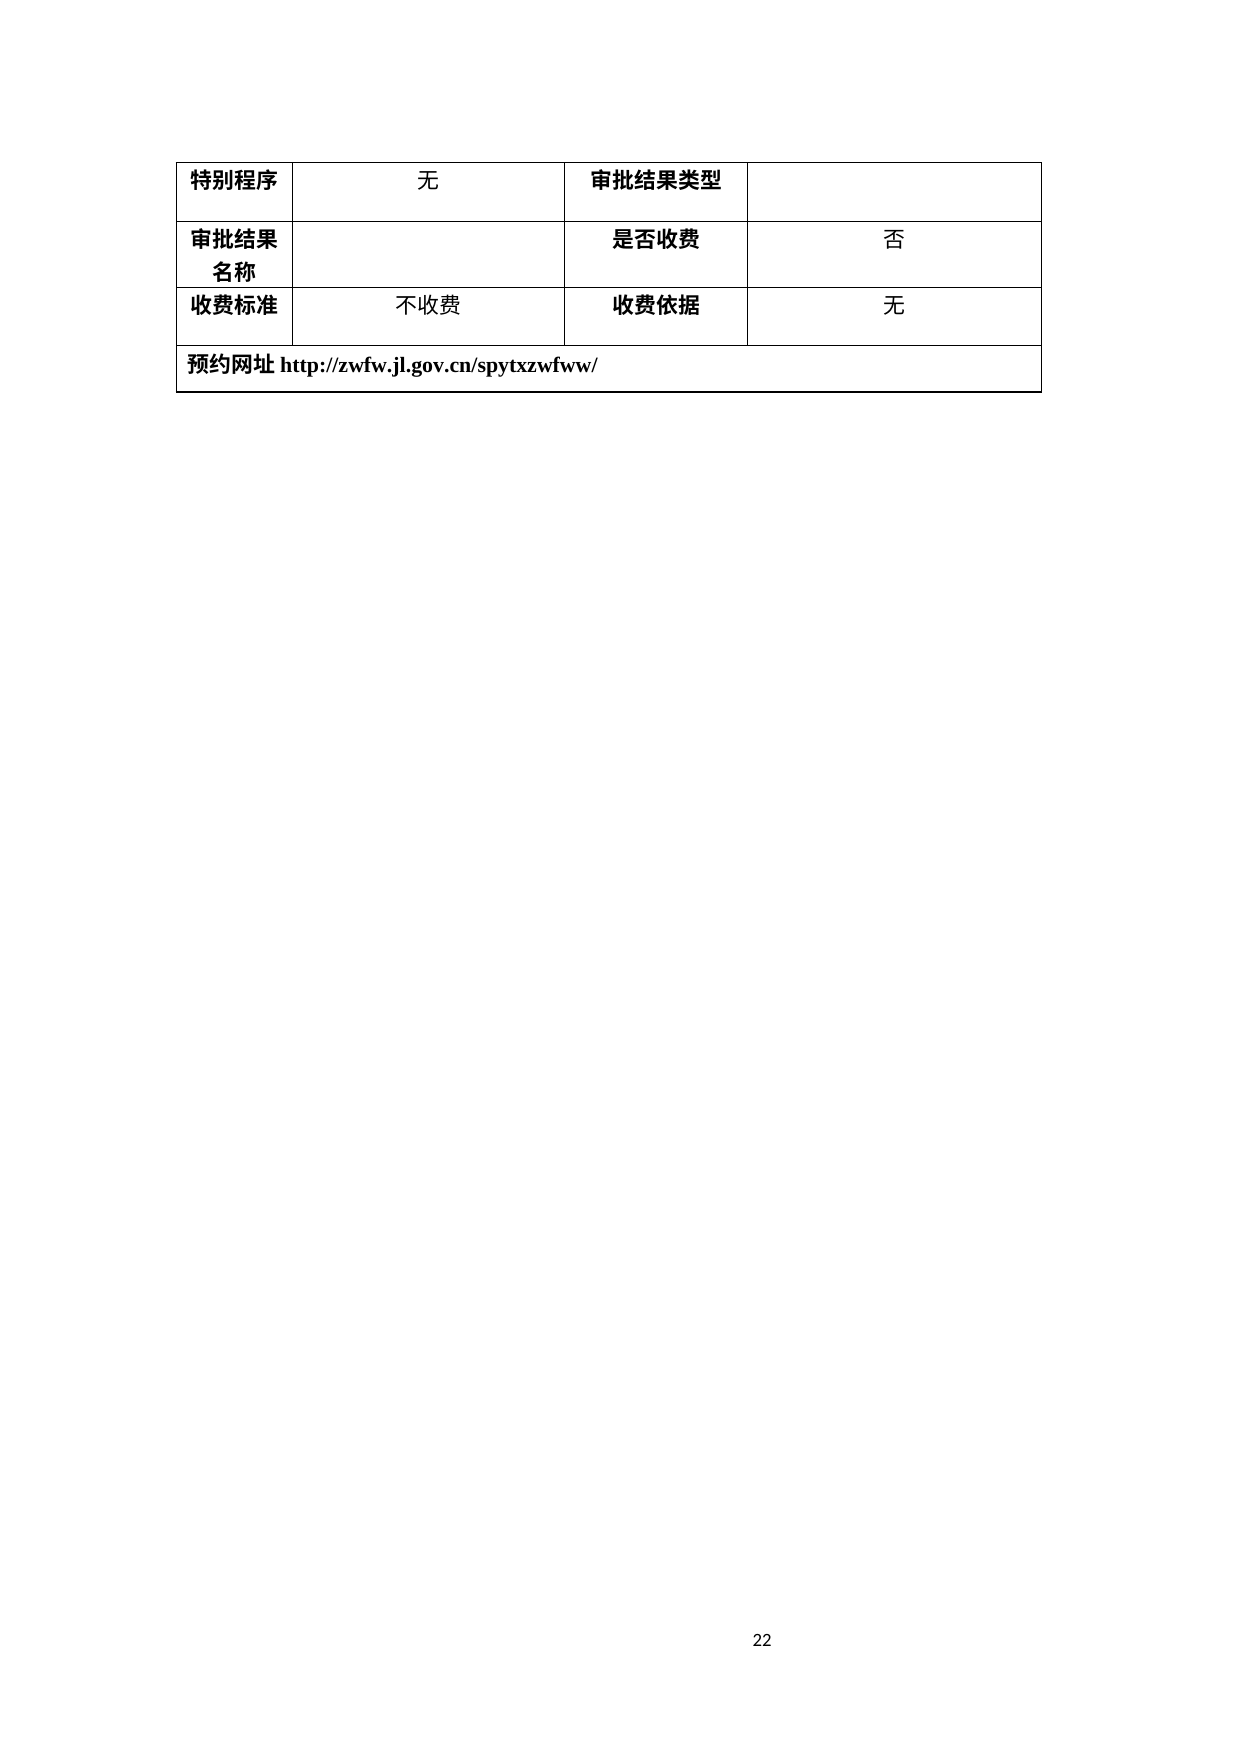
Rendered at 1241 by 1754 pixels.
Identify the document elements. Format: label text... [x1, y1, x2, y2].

table_cell 否 [748, 222, 1041, 287]
table_cell 特别程序 [177, 163, 292, 221]
table_cell 无 [748, 288, 1041, 345]
table_cell 预约网址 http://zwfw.jl.gov.cn/spytxzwfww/ [177, 346, 1041, 391]
table_cell [748, 163, 1041, 221]
table_cell 收费依据 [565, 288, 747, 345]
table_cell 不收费 [293, 288, 564, 345]
table_cell [293, 222, 564, 287]
table_cell 是否收费 [565, 222, 747, 287]
table_cell 审批结果类型 [565, 163, 747, 221]
table_cell 无 [293, 163, 564, 221]
table_cell 收费标准 [177, 288, 292, 345]
table_cell 审批结果名称 [177, 222, 292, 287]
